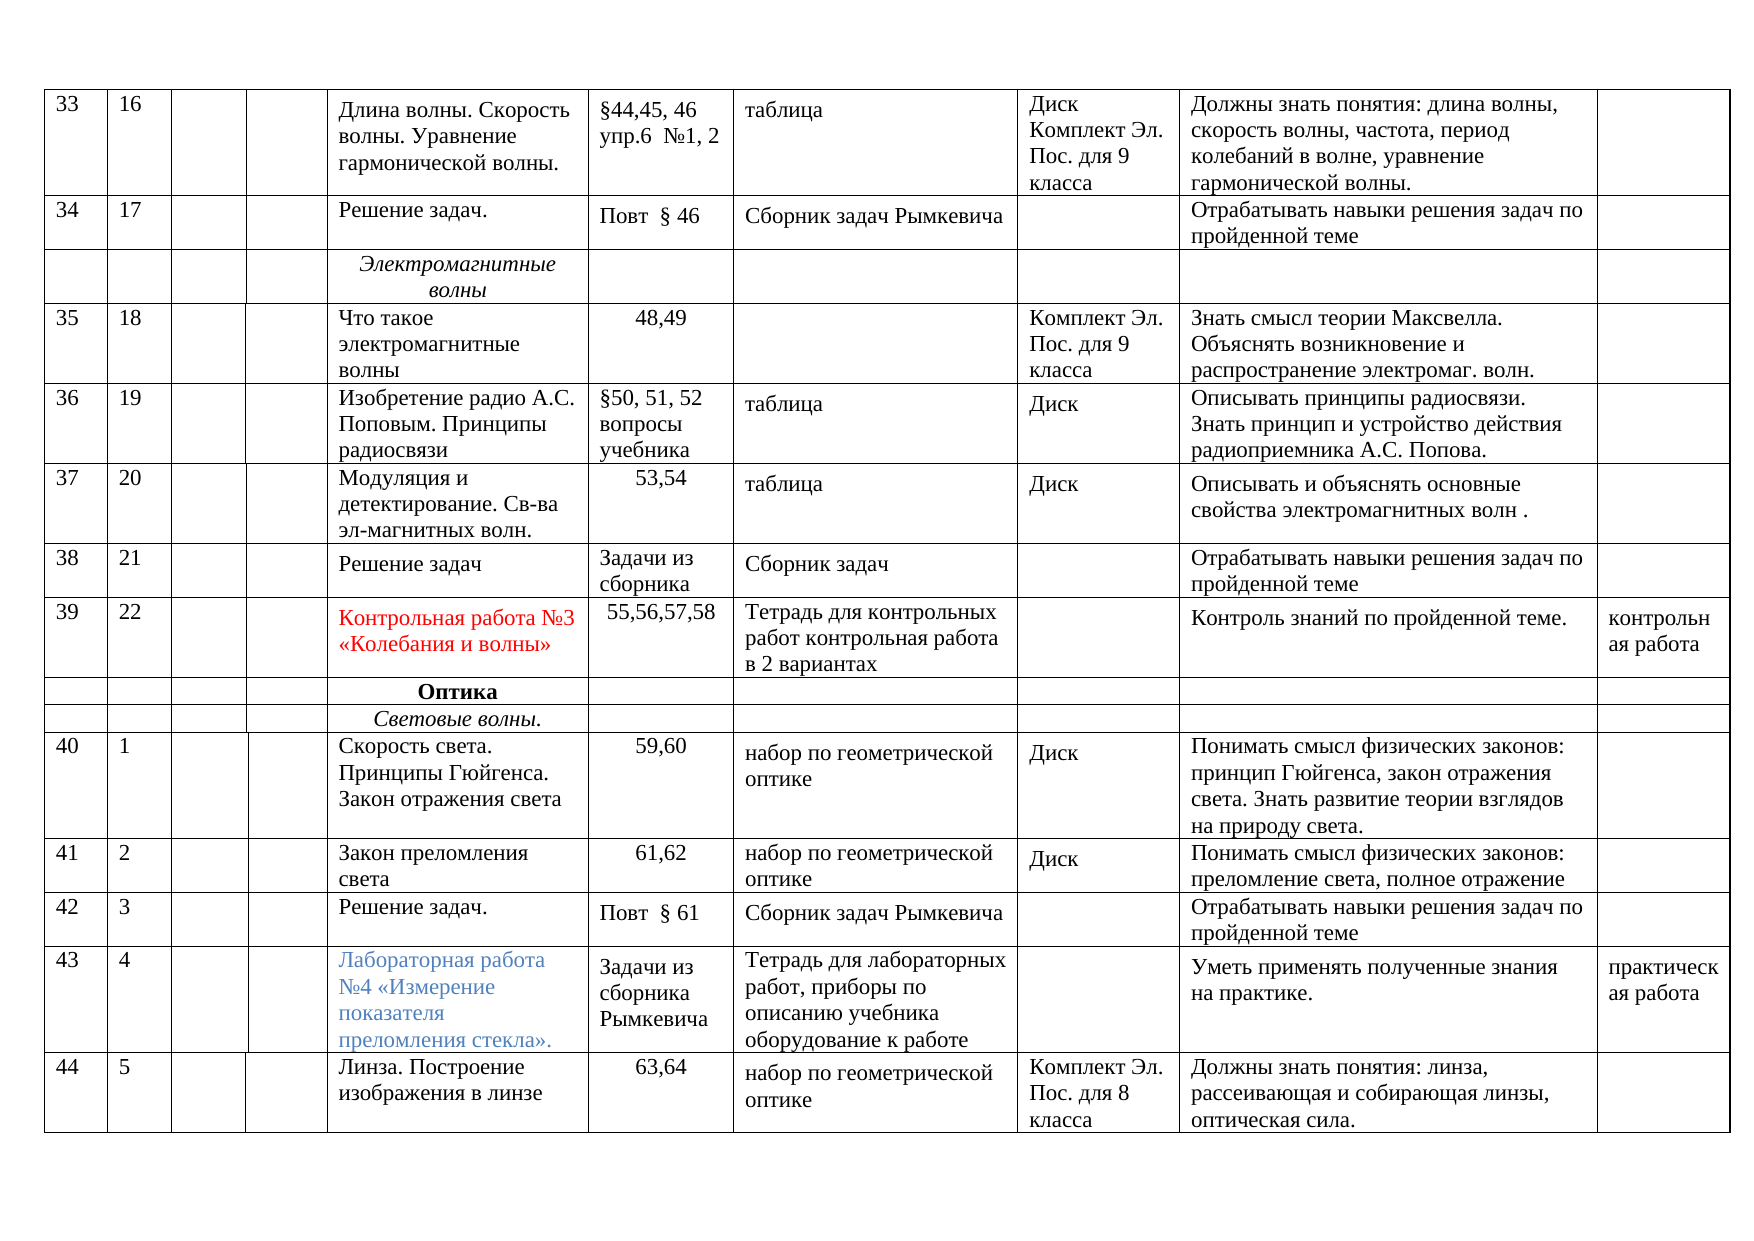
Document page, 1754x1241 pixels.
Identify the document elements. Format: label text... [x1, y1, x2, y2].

table_cell 3 [108, 893, 171, 946]
table_cell [1598, 304, 1729, 383]
table_cell [246, 1053, 327, 1132]
table_cell [1598, 893, 1729, 946]
table_cell Что такое электромагнитные волны [328, 304, 588, 383]
table_cell [1018, 196, 1179, 249]
table_cell Решение задач. [328, 893, 588, 946]
table_cell 38 [45, 544, 107, 597]
table_cell Решение задач [328, 544, 588, 597]
table_cell Скорость света. Принципы Гюйгенса. Закон отражения света [328, 733, 588, 838]
table_cell [45, 705, 107, 732]
table_cell Изобретение радио А.С. Поповым. Принципы радиосвязи [328, 384, 588, 463]
table_cell [172, 598, 246, 677]
table_cell Сборник задач Рымкевича [734, 893, 1017, 946]
table_cell 61,62 [589, 839, 733, 892]
table_cell 17 [108, 196, 171, 249]
table_cell [1598, 705, 1729, 732]
table_cell Понимать смысл физических законов: преломление света, полное отражение [1180, 839, 1597, 892]
table_cell Длина волны. Скорость волны. Уравнение гармонической волны. [328, 90, 588, 195]
table_cell Оптика [328, 678, 588, 704]
table_cell 1 [108, 733, 171, 838]
table_cell [1018, 893, 1179, 946]
table_cell [1180, 678, 1597, 704]
table_cell 37 [45, 464, 107, 543]
table_cell §44,45, 46 упр.6 №1, 2 [589, 90, 733, 195]
table_cell [1018, 947, 1179, 1052]
table_cell Должны знать понятия: линза, рассеивающая и собирающая линзы, оптическая сила. [1180, 1053, 1597, 1132]
table_cell [172, 464, 246, 543]
table_cell Задачи из сборника Рымкевича [589, 947, 733, 1052]
table_cell 42 [45, 893, 107, 946]
table_cell [734, 304, 1017, 383]
table_cell [589, 705, 733, 732]
table_cell Описывать принципы радиосвязи. Знать принцип и устройство действия радиоприемника А.С. Попова. [1180, 384, 1597, 463]
table_cell [589, 250, 733, 303]
table_cell 18 [108, 304, 171, 383]
table_cell [172, 839, 248, 892]
table_cell 5 [108, 1053, 171, 1132]
table_cell Модуляция и детектирование. Св-ва эл-магнитных волн. [328, 464, 588, 543]
table_cell [172, 90, 246, 195]
table_cell [249, 947, 327, 1052]
table_cell Диск [1018, 464, 1179, 543]
table_cell [1018, 250, 1179, 303]
table_cell [172, 893, 248, 946]
table_cell [1018, 544, 1179, 597]
table_cell Отрабатывать навыки решения задач по пройденной теме [1180, 893, 1597, 946]
table_cell Диск [1018, 384, 1179, 463]
table_cell 20 [108, 464, 171, 543]
table_cell [247, 464, 327, 543]
table_cell [1598, 1053, 1729, 1132]
table_cell [172, 733, 248, 838]
table_cell [1598, 544, 1729, 597]
table_cell 4 [108, 947, 171, 1052]
table_cell [247, 196, 327, 249]
table_cell [246, 384, 327, 463]
table_cell 40 [45, 733, 107, 838]
table_cell [45, 678, 107, 704]
table_cell [1598, 678, 1729, 704]
table_cell [1598, 464, 1729, 543]
table_cell контрольная работа [1598, 598, 1729, 677]
table_cell [1180, 250, 1597, 303]
table_cell [1180, 705, 1597, 732]
table_cell [108, 250, 171, 303]
table_cell [247, 544, 327, 597]
table_cell [172, 678, 246, 704]
table_cell Знать смысл теории Максвелла. Объяснять возникновение и распространение электромаг. волн. [1180, 304, 1597, 383]
table_cell 55,56,57,58 [589, 598, 733, 677]
table_cell 34 [45, 196, 107, 249]
table_cell 43 [45, 947, 107, 1052]
table_cell 63,64 [589, 1053, 733, 1132]
table_cell Комплект Эл. Пос. для 9 класса [1018, 304, 1179, 383]
table_cell [246, 304, 327, 383]
table_cell [247, 705, 327, 732]
table_cell Отрабатывать навыки решения задач по пройденной теме [1180, 544, 1597, 597]
table_cell [734, 705, 1017, 732]
table_cell 19 [108, 384, 171, 463]
table_cell Повт § 61 [589, 893, 733, 946]
table_cell Лабораторная работа №4 «Измерение показателя преломления стекла». [328, 947, 588, 1052]
table_cell набор по геометрической оптике [734, 733, 1017, 838]
table_cell 16 [108, 90, 171, 195]
table_cell Тетрадь для контрольных работ контрольная работа в 2 вариантах [734, 598, 1017, 677]
table_cell [172, 947, 248, 1052]
table_cell 2 [108, 839, 171, 892]
table_cell [172, 250, 246, 303]
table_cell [1018, 1053, 1179, 1132]
table_cell таблица [734, 384, 1017, 463]
table_cell Отрабатывать навыки решения задач по пройденной теме [1180, 196, 1597, 249]
table_cell Контрольная работа №3 «Колебания и волны» [328, 598, 588, 677]
table_cell [108, 678, 171, 704]
table_cell 39 [45, 598, 107, 677]
table_cell [247, 250, 327, 303]
table_cell набор по геометрической оптике [734, 1053, 1017, 1132]
table_cell практическая работа [1598, 947, 1729, 1052]
table_cell 53,54 [589, 464, 733, 543]
table_cell [734, 250, 1017, 303]
table_cell 36 [45, 384, 107, 463]
table_cell [1598, 250, 1729, 303]
table_cell 35 [45, 304, 107, 383]
table_cell Диск [1018, 733, 1179, 838]
table_cell [45, 250, 107, 303]
table_cell §50, 51, 52 вопросы учебника [589, 384, 733, 463]
table_cell Диск [1018, 839, 1179, 892]
table_cell Задачи из сборника [589, 544, 733, 597]
table_cell [1018, 598, 1179, 677]
table_cell Тетрадь для лабораторных работ, приборы по описанию учебника оборудование к работе [734, 947, 1017, 1052]
table_cell [247, 598, 327, 677]
table_cell 33 [45, 90, 107, 195]
table_cell [1598, 839, 1729, 892]
table_cell Закон преломления света [328, 839, 588, 892]
table_cell Описывать и объяснять основные свойства электромагнитных волн . [1180, 464, 1597, 543]
table_cell [172, 304, 245, 383]
table_cell Диск Комплект Эл. Пос. для 9 класса [1018, 90, 1179, 195]
table_cell Повт § 46 [589, 196, 733, 249]
table_cell [1598, 90, 1729, 195]
table_cell 44 [45, 1053, 107, 1132]
table_cell [172, 544, 246, 597]
table_cell [1598, 196, 1729, 249]
table_cell [172, 705, 246, 732]
table_cell [1598, 384, 1729, 463]
table_cell [172, 1053, 245, 1132]
table_cell Электромагнитные волны [328, 250, 588, 303]
table_cell [249, 733, 327, 838]
table_cell Сборник задач [734, 544, 1017, 597]
table_cell [108, 705, 171, 732]
table_cell 41 [45, 839, 107, 892]
table_cell [734, 678, 1017, 704]
table_cell [1018, 705, 1179, 732]
table_cell Сборник задач Рымкевича [734, 196, 1017, 249]
table_cell таблица [734, 464, 1017, 543]
table_cell 21 [108, 544, 171, 597]
table_cell [249, 893, 327, 946]
table_cell Контроль знаний по пройденной теме. [1180, 598, 1597, 677]
table_cell Уметь применять полученные знания на практике. [1180, 947, 1597, 1052]
table_cell Должны знать понятия: длина волны, скорость волны, частота, период колебаний в волне, уравнение гармонической волны. [1180, 90, 1597, 195]
table_cell 22 [108, 598, 171, 677]
table_cell [172, 384, 245, 463]
table_cell Световые волны. [328, 705, 588, 732]
table_cell [1018, 678, 1179, 704]
table_cell Понимать смысл физических законов: принцип Гюйгенса, закон отражения света. Знать развитие теории взглядов на природу света. [1180, 733, 1597, 838]
table_cell [172, 196, 246, 249]
table_cell таблица [734, 90, 1017, 195]
table_cell [247, 90, 327, 195]
table_cell [247, 678, 327, 704]
table_cell [249, 839, 327, 892]
table_cell Решение задач. [328, 196, 588, 249]
table_cell Линза. Построение изображения в линзе [328, 1053, 588, 1132]
table_cell [589, 678, 733, 704]
table_cell 59,60 [589, 733, 733, 838]
table_cell 48,49 [589, 304, 733, 383]
table_cell набор по геометрической оптике [734, 839, 1017, 892]
table_cell [1598, 733, 1729, 838]
